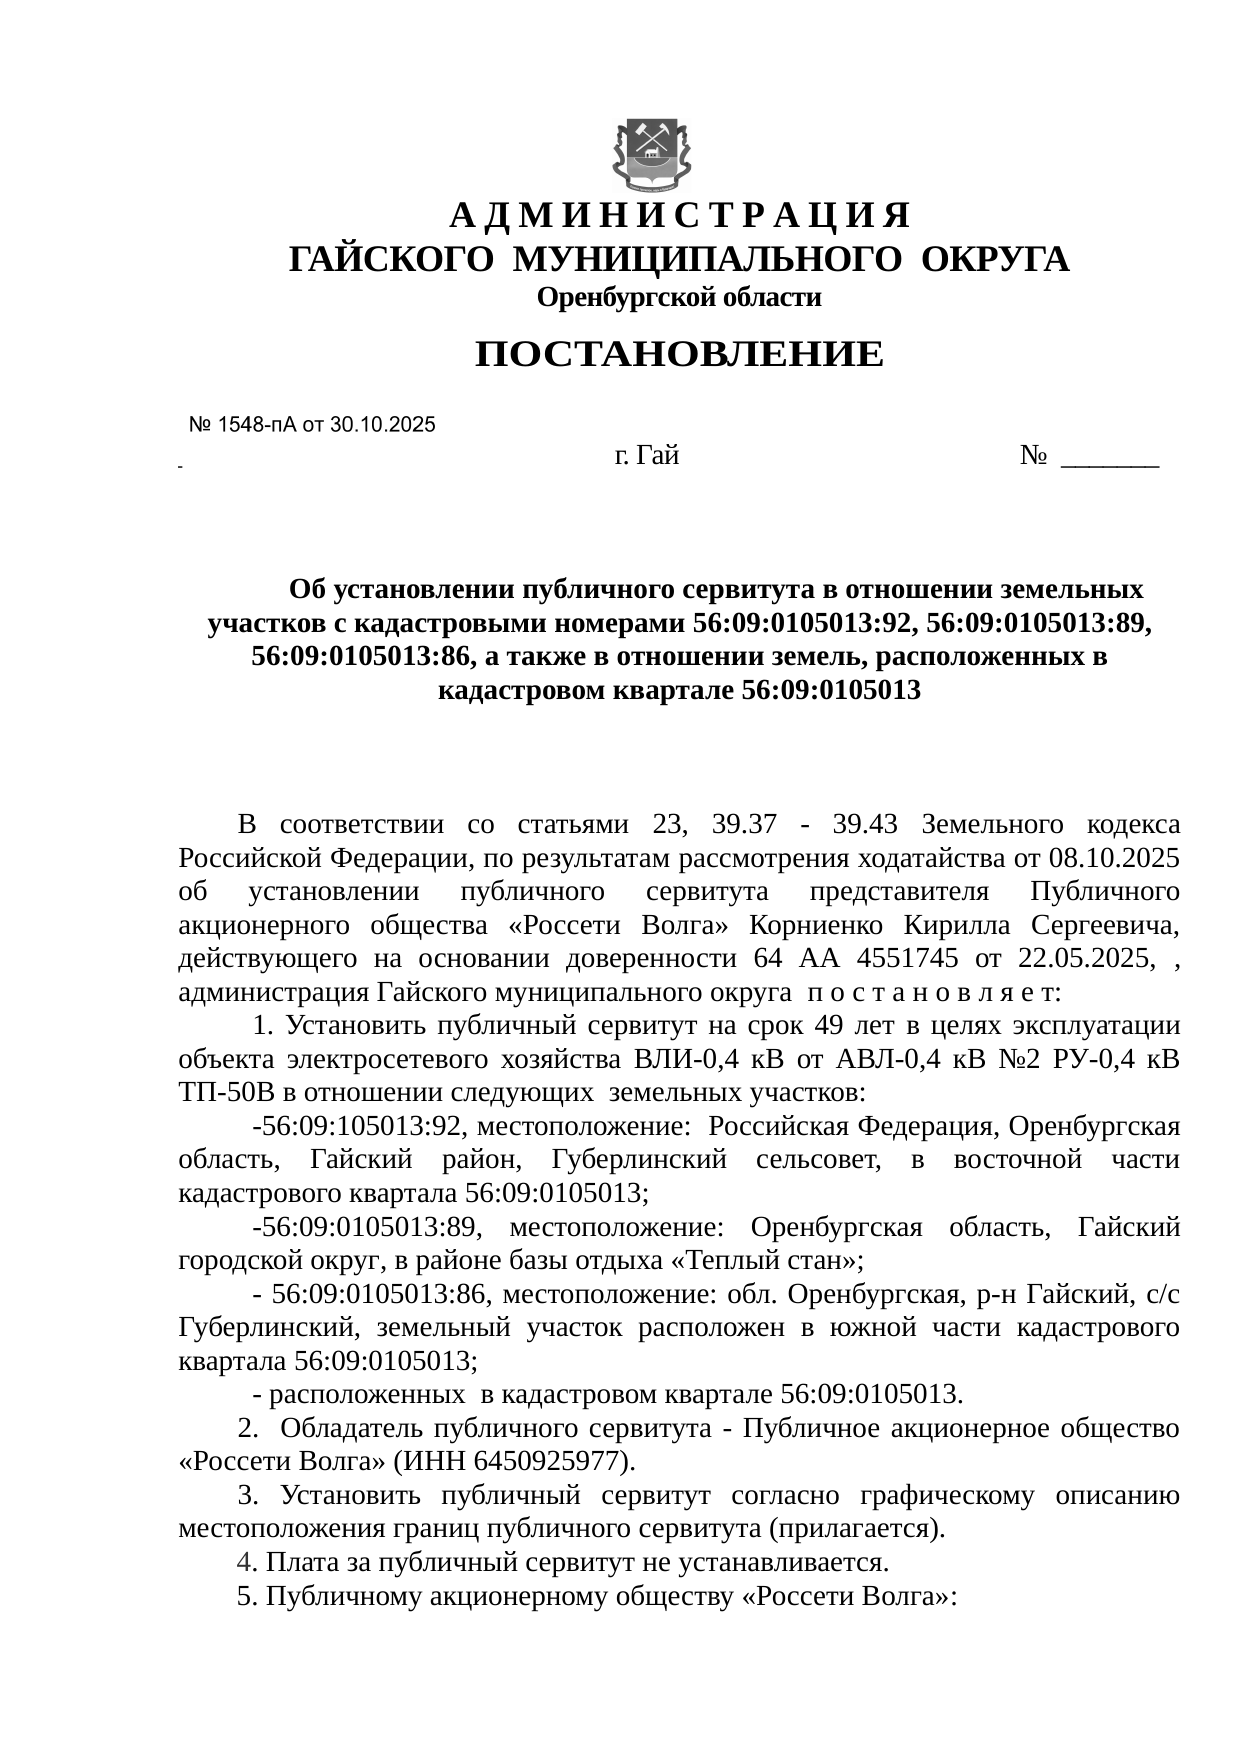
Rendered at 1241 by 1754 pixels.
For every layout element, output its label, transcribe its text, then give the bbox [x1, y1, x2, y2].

picture [182, 408, 482, 468]
text А Д М И Н И С Т Р А Ц И Я [178, 193, 1181, 236]
text 4. Плата за публичный сервитут не устанавливается. [178, 1544, 1181, 1578]
text - 56:09:0105013:86, местоположение: обл. Оренбургская, р-н Гайский, с/с Губерлинский, земельный участок расположен в южной части кадастрового квартала 56:09:0105013; [178, 1276, 1181, 1376]
text Об установлении публичного сервитута в отношении земельных участков с кадастровыми номерами 56:09:0105013:92, 56:09:0105013:89, 56:09:0105013:86, а также в отношении земель, расположенных в кадастровом квартале 56:09:0105013 [178, 571, 1181, 706]
text Оренбургской области [178, 279, 1181, 313]
picture [612, 118, 692, 193]
text 3. Установить публичный сервитут согласно графическому описанию местоположения границ публичного сервитута (прилагается). [178, 1477, 1181, 1544]
text 1. Установить публичный сервитут на срок 49 лет в целях эксплуатации объекта электросетевого хозяйства ВЛИ-0,4 кВ от АВЛ-0,4 кВ №2 РУ-0,4 кВ ТП-50В в отношении следующих земельных участков: [178, 1007, 1181, 1108]
text ______________ г. Гай № _______ [178, 437, 1181, 471]
text ПОСТАНОВЛЕНИЕ [178, 332, 1181, 375]
text ГАЙСКОГО МУНИЦИПАЛЬНОГО ОКРУГА [178, 236, 1181, 279]
text 2. Обладатель публичного сервитута - Публичное акционерное общество «Россети Волга» (ИНН 6450925977). [178, 1410, 1181, 1477]
text - расположенных в кадастровом квартале 56:09:0105013. [178, 1376, 1181, 1410]
text В соответствии со статьями 23, 39.37 - 39.43 Земельного кодекса Российской Федерации, по результатам рассмотрения ходатайства от 08.10.2025 об установлении публичного сервитута представителя Публичного акционерного общества «Россети Волга» Корниенко Кирилла Сергеевича, действующего на основании доверенности 64 АА 4551745 от 22.05.2025, , администрация Гайского муниципального округа п о с т а н о в л я е т: [178, 806, 1181, 1007]
text -56:09:0105013:89, местоположение: Оренбургская область, Гайский городской округ, в районе базы отдыха «Теплый стан»; [178, 1209, 1181, 1276]
text 5. Публичному акционерному обществу «Россети Волга»: [178, 1578, 1181, 1611]
text -56:09:105013:92, местоположение: Российская Федерация, Оренбургская область, Гайский район, Губерлинский сельсовет, в восточной части кадастрового квартала 56:09:0105013; [178, 1108, 1181, 1209]
